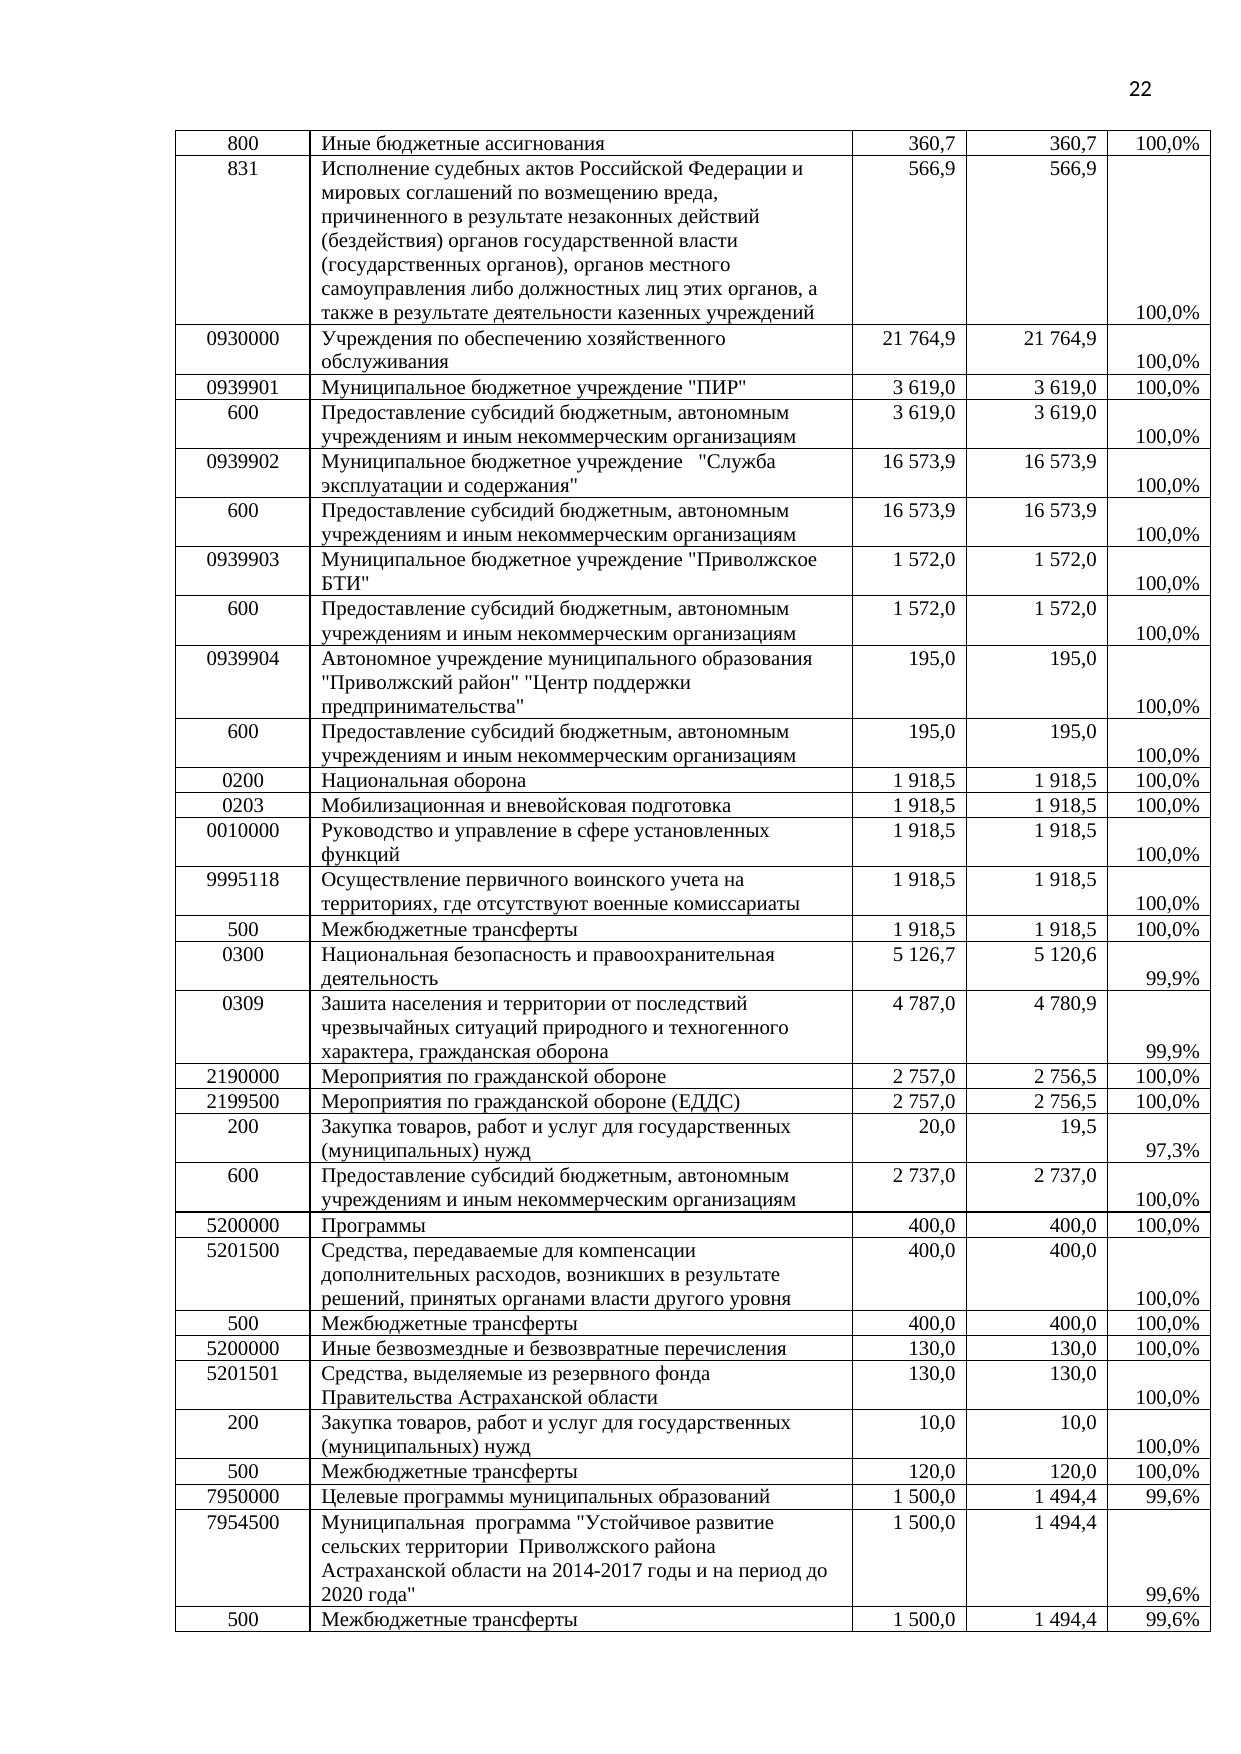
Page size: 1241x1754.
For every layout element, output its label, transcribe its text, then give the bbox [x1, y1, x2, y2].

table_cell 16 573,9 [853, 449, 966, 497]
table_cell 120,0 [967, 1459, 1107, 1483]
table_cell 16 573,9 [967, 498, 1107, 546]
table_cell 2190000 [176, 1064, 309, 1088]
table_cell 100,0% [1108, 646, 1210, 718]
table_cell 100,0% [1108, 1361, 1210, 1409]
table_cell 100,0% [1108, 498, 1210, 546]
table_cell Средства, выделяемые из резервного фонда Правительства Астраханской области [311, 1361, 852, 1409]
table_cell 1 572,0 [967, 547, 1107, 595]
table_cell 831 [176, 156, 309, 324]
table_cell 1 494,4 [967, 1607, 1107, 1631]
table_cell 360,7 [853, 131, 966, 155]
table_cell 0930000 [176, 325, 309, 373]
table_cell 130,0 [853, 1361, 966, 1409]
table_cell 400,0 [967, 1238, 1107, 1310]
table_cell Осуществление первичного воинского учета на территориях, где отсутствуют военные комиссариаты [311, 867, 852, 915]
table_cell 3 619,0 [853, 375, 966, 399]
table_cell 100,0% [1108, 1089, 1210, 1113]
table_cell Предоставление субсидий бюджетным, автономным учреждениям и иным некоммерческим организациям [311, 400, 852, 448]
table_cell 1 494,4 [967, 1485, 1107, 1508]
table_cell 566,9 [853, 156, 966, 324]
table_cell 99,9% [1108, 991, 1210, 1063]
table_cell 1 500,0 [853, 1485, 966, 1508]
table_cell 99,9% [1108, 942, 1210, 990]
table_cell 500 [176, 1459, 309, 1483]
table_cell 120,0 [853, 1459, 966, 1483]
table_cell 1 918,5 [853, 793, 966, 817]
table_cell 195,0 [853, 646, 966, 718]
table_cell 1 500,0 [853, 1510, 966, 1606]
table_cell 400,0 [853, 1311, 966, 1335]
table_cell 100,0% [1108, 1336, 1210, 1360]
table_cell 2 757,0 [853, 1089, 966, 1113]
table_cell 100,0% [1108, 1238, 1210, 1310]
table_cell 1 572,0 [853, 547, 966, 595]
table_cell Национальная оборона [311, 768, 852, 792]
table_cell 360,7 [967, 131, 1107, 155]
table_cell Закупка товаров, работ и услуг для государственных (муниципальных) нужд [311, 1114, 852, 1162]
table_cell 100,0% [1108, 449, 1210, 497]
table_cell 4 787,0 [853, 991, 966, 1063]
table_cell 800 [176, 131, 309, 155]
table_cell 0939904 [176, 646, 309, 718]
table_cell 100,0% [1108, 325, 1210, 373]
table_cell Средства, передаваемые для компенсации дополнительных расходов, возникших в результате решений, принятых органами власти другого уровня [311, 1238, 852, 1310]
table_cell 19,5 [967, 1114, 1107, 1162]
table_cell Руководство и управление в сфере установленных функций [311, 818, 852, 866]
table_cell 600 [176, 596, 309, 644]
table_cell 600 [176, 400, 309, 448]
table_cell 97,3% [1108, 1114, 1210, 1162]
table_cell 195,0 [853, 719, 966, 767]
table_cell 600 [176, 498, 309, 546]
table_cell 0309 [176, 991, 309, 1063]
table_cell 0300 [176, 942, 309, 990]
table_cell 400,0 [853, 1238, 966, 1310]
table_cell Иные безвозмездные и безвозвратные перечисления [311, 1336, 852, 1360]
table_cell 500 [176, 1311, 309, 1335]
table_cell Национальная безопасность и правоохранительная деятельность [311, 942, 852, 990]
table_cell 100,0% [1108, 131, 1210, 155]
table_cell 130,0 [967, 1336, 1107, 1360]
table_cell 100,0% [1108, 400, 1210, 448]
table_cell 2 737,0 [853, 1163, 966, 1211]
table_cell Межбюджетные трансферты [311, 1311, 852, 1335]
table_cell 3 619,0 [853, 400, 966, 448]
table_cell 100,0% [1108, 818, 1210, 866]
table_cell 1 918,5 [967, 916, 1107, 941]
table_cell 1 572,0 [853, 596, 966, 644]
table_cell 2 756,5 [967, 1089, 1107, 1113]
table_cell 21 764,9 [853, 325, 966, 373]
table_cell 100,0% [1108, 1311, 1210, 1335]
table_cell Учреждения по обеспечению хозяйственного обслуживания [311, 325, 852, 373]
table_cell 0939903 [176, 547, 309, 595]
table_cell 400,0 [853, 1213, 966, 1237]
table_cell 600 [176, 1163, 309, 1211]
table_cell 99,6% [1108, 1607, 1210, 1631]
table_cell 5 120,6 [967, 942, 1107, 990]
table_cell 20,0 [853, 1114, 966, 1162]
table_cell 200 [176, 1114, 309, 1162]
table_cell 400,0 [967, 1213, 1107, 1237]
table_cell 195,0 [967, 719, 1107, 767]
table_cell Межбюджетные трансферты [311, 916, 852, 941]
table_cell 100,0% [1108, 1410, 1210, 1458]
table_cell 21 764,9 [967, 325, 1107, 373]
table_cell Муниципальное бюджетное учреждение "Приволжское БТИ" [311, 547, 852, 595]
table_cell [311, 156, 852, 324]
table_cell 130,0 [967, 1361, 1107, 1409]
table_cell 10,0 [853, 1410, 966, 1458]
table_cell 130,0 [853, 1336, 966, 1360]
table_cell 9995118 [176, 867, 309, 915]
table_cell 100,0% [1108, 867, 1210, 915]
table_cell Муниципальное бюджетное учреждение "ПИР" [311, 375, 852, 399]
table_cell 600 [176, 719, 309, 767]
table_cell 2199500 [176, 1089, 309, 1113]
table_cell 16 573,9 [967, 449, 1107, 497]
table_cell 100,0% [1108, 768, 1210, 792]
table_cell 7950000 [176, 1485, 309, 1508]
table_cell 100,0% [1108, 1163, 1210, 1211]
table_cell Межбюджетные трансферты [311, 1459, 852, 1483]
table_cell 1 918,5 [853, 867, 966, 915]
table_cell Закупка товаров, работ и услуг для государственных (муниципальных) нужд [311, 1410, 852, 1458]
table_cell Мероприятия по гражданской обороне (ЕДДС) [311, 1089, 852, 1113]
table_cell 100,0% [1108, 596, 1210, 644]
table_cell 1 500,0 [853, 1607, 966, 1631]
table_cell 3 619,0 [967, 400, 1107, 448]
table_cell 99,6% [1108, 1510, 1210, 1606]
table_cell 195,0 [967, 646, 1107, 718]
table_cell 1 918,5 [853, 818, 966, 866]
table_cell 5200000 [176, 1213, 309, 1237]
table_cell 4 780,9 [967, 991, 1107, 1063]
table_cell 1 918,5 [967, 818, 1107, 866]
table_cell 1 918,5 [967, 867, 1107, 915]
table_cell 100,0% [1108, 156, 1210, 324]
table_cell 500 [176, 916, 309, 941]
table_cell Программы [311, 1213, 852, 1237]
table_cell 3 619,0 [967, 375, 1107, 399]
table_cell 100,0% [1108, 916, 1210, 941]
table_cell Зашита населения и территории от последствий чрезвычайных ситуаций природного и техногенного характера, гражданская оборона [311, 991, 852, 1063]
table_cell 5200000 [176, 1336, 309, 1360]
table_cell 1 494,4 [967, 1510, 1107, 1606]
table_cell 99,6% [1108, 1485, 1210, 1508]
table_cell Предоставление субсидий бюджетным, автономным учреждениям и иным некоммерческим организациям [311, 1163, 852, 1211]
table_cell 100,0% [1108, 1213, 1210, 1237]
table_cell Предоставление субсидий бюджетным, автономным учреждениям и иным некоммерческим организациям [311, 498, 852, 546]
table_cell Иные бюджетные ассигнования [311, 131, 852, 155]
table_cell Межбюджетные трансферты [311, 1607, 852, 1631]
table_cell 2 737,0 [967, 1163, 1107, 1211]
table_cell 0939902 [176, 449, 309, 497]
table_cell 100,0% [1108, 793, 1210, 817]
table_cell 100,0% [1108, 1459, 1210, 1483]
table_cell 1 918,5 [967, 793, 1107, 817]
table_cell 100,0% [1108, 719, 1210, 767]
table_cell 1 572,0 [967, 596, 1107, 644]
table_cell Мобилизационная и вневойсковая подготовка [311, 793, 852, 817]
table_cell 0200 [176, 768, 309, 792]
table_cell Целевые программы муниципальных образований [311, 1485, 852, 1508]
table_cell 0939901 [176, 375, 309, 399]
table_cell Муниципальное бюджетное учреждение "Служба эксплуатации и содержания" [311, 449, 852, 497]
table_cell 16 573,9 [853, 498, 966, 546]
table_cell 5201500 [176, 1238, 309, 1310]
table_cell 0010000 [176, 818, 309, 866]
table_cell 10,0 [967, 1410, 1107, 1458]
table_cell 7954500 [176, 1510, 309, 1606]
table_cell Предоставление субсидий бюджетным, автономным учреждениям и иным некоммерческим организациям [311, 719, 852, 767]
table_cell 100,0% [1108, 375, 1210, 399]
table_cell 566,9 [967, 156, 1107, 324]
table_cell 1 918,5 [853, 916, 966, 941]
table_cell 2 756,5 [967, 1064, 1107, 1088]
table_cell 1 918,5 [853, 768, 966, 792]
table_cell Муниципальная программа "Устойчивое развитие сельских территории Приволжского района Астраханской области на 2014-2017 годы и на период до 2020 года" [311, 1510, 852, 1606]
table_cell 400,0 [967, 1311, 1107, 1335]
table_cell 1 918,5 [967, 768, 1107, 792]
table_cell 5201501 [176, 1361, 309, 1409]
table_cell 100,0% [1108, 1064, 1210, 1088]
table_cell 2 757,0 [853, 1064, 966, 1088]
table_cell Автономное учреждение муниципального образования "Приволжский район" "Центр поддержки предпринимательства" [311, 646, 852, 718]
table_cell 0203 [176, 793, 309, 817]
table_cell Предоставление субсидий бюджетным, автономным учреждениям и иным некоммерческим организациям [311, 596, 852, 644]
table_cell 5 126,7 [853, 942, 966, 990]
table_cell 500 [176, 1607, 309, 1631]
table_cell Мероприятия по гражданской обороне [311, 1064, 852, 1088]
table_cell 200 [176, 1410, 309, 1458]
table_cell 100,0% [1108, 547, 1210, 595]
